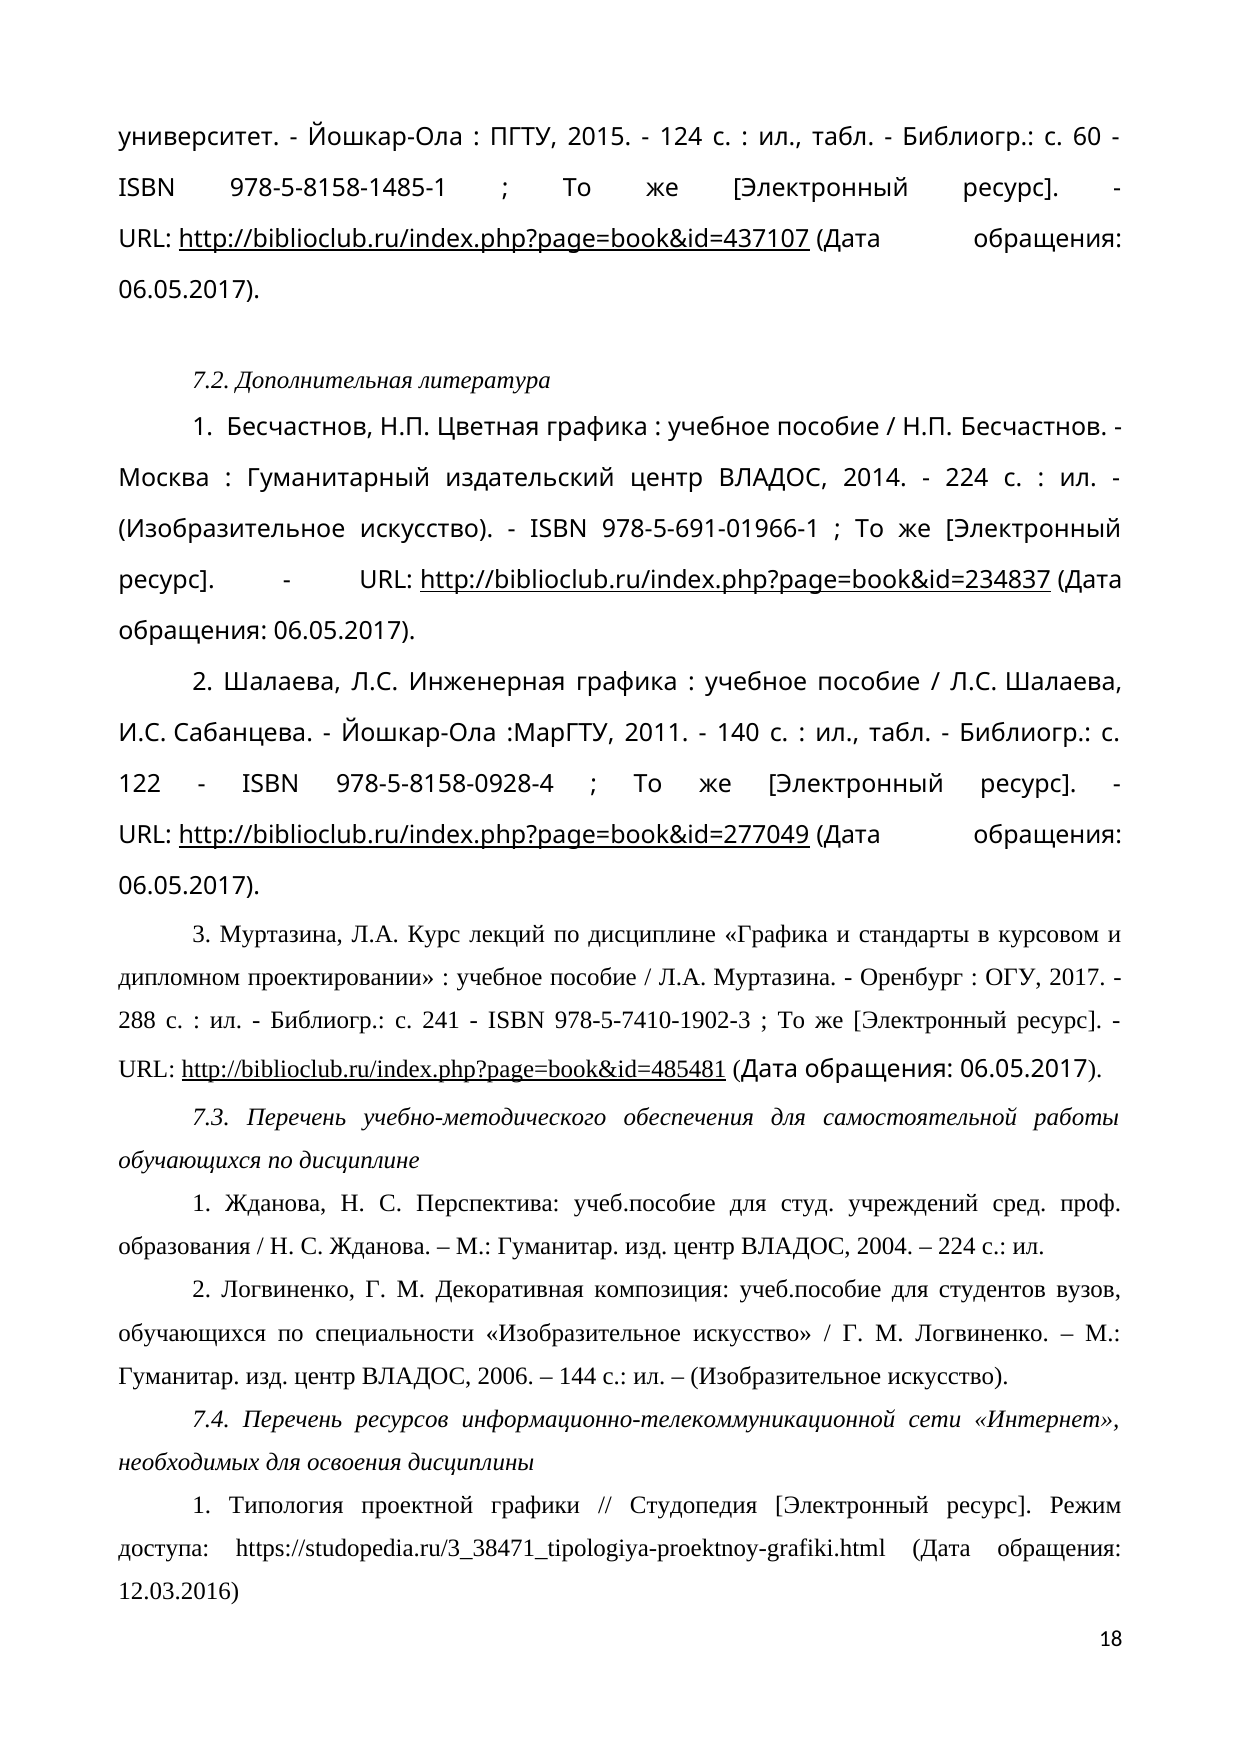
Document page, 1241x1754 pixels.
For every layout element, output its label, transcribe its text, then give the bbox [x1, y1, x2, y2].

text 2. Шалаева, Л.С. Инженерная графика : учебное пособие / Л.С. Шалаева, И.С. Сабанцева. - Йошкар-Ола :МарГТУ, 2011. - 140 с. : ил., табл. - Библиогр.: с. 122 - ISBN 978-5-8158-0928-4 ; То же [Электронный ресурс]. - URL: http://biblioclub.ru/index.php?page=book&id=277049 (Дата обращения: 06.05.2017). [118, 664, 1122, 902]
text 1. Жданова, Н. С. Перспектива: учеб.пособие для студ. учреждений сред. проф. образования / Н. С. Жданова. – М.: Гуманитар. изд. центр ВЛАДОС, 2004. – 224 с.: ил. [118, 1188, 1122, 1260]
text 7.4. Перечень ресурсов информационно-телекоммуникационной сети «Интернет», необходимых для освоения дисциплины [118, 1404, 1122, 1476]
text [118, 118, 1122, 305]
text 7.3. Перечень учебно-методического обеспечения для самостоятельной работы обучающихся по дисциплине [118, 1102, 1122, 1174]
text 1. Бесчастнов, Н.П. Цветная графика : учебное пособие / Н.П. Бесчастнов. - Москва : Гуманитарный издательский центр ВЛАДОС, 2014. - 224 с. : ил. - (Изобразительное искусство). - ISBN 978-5-691-01966-1 ; То же [Электронный ресурс]. - URL: http://biblioclub.ru/index.php?page=book&id=234837 (Дата обращения: 06.05.2017). [118, 408, 1122, 647]
text 2. Логвиненко, Г. М. Декоративная композиция: учеб.пособие для студентов вузов, обучающихся по специальности «Изобразительное искусство» / Г. М. Логвиненко. – М.: Гуманитар. изд. центр ВЛАДОС, 2006. – 144 с.: ил. – (Изобразительное искусство). [118, 1274, 1122, 1389]
text 1. Типология проектной графики // Студопедия [Электронный ресурс]. Режим доступа: https://studopedia.ru/3_38471_tipologiya-proektnoy-grafiki.html (Дата обращения: 12.03.2016) [118, 1490, 1122, 1605]
text 7.2. Дополнительная литература [118, 365, 1122, 394]
text 3. Муртазина, Л.А. Курс лекций по дисциплине «Графика и стандарты в курсовом и дипломном проектировании» : учебное пособие / Л.А. Муртазина. - Оренбург : ОГУ, 2017. - 288 с. : ил. - Библиогр.: с. 241 - ISBN 978-5-7410-1902-3 ; То же [Электронный ресурс]. - URL: http://biblioclub.ru/index.php?page=book&id=485481 (Дата обращения: 06.05.2017). [118, 919, 1122, 1085]
